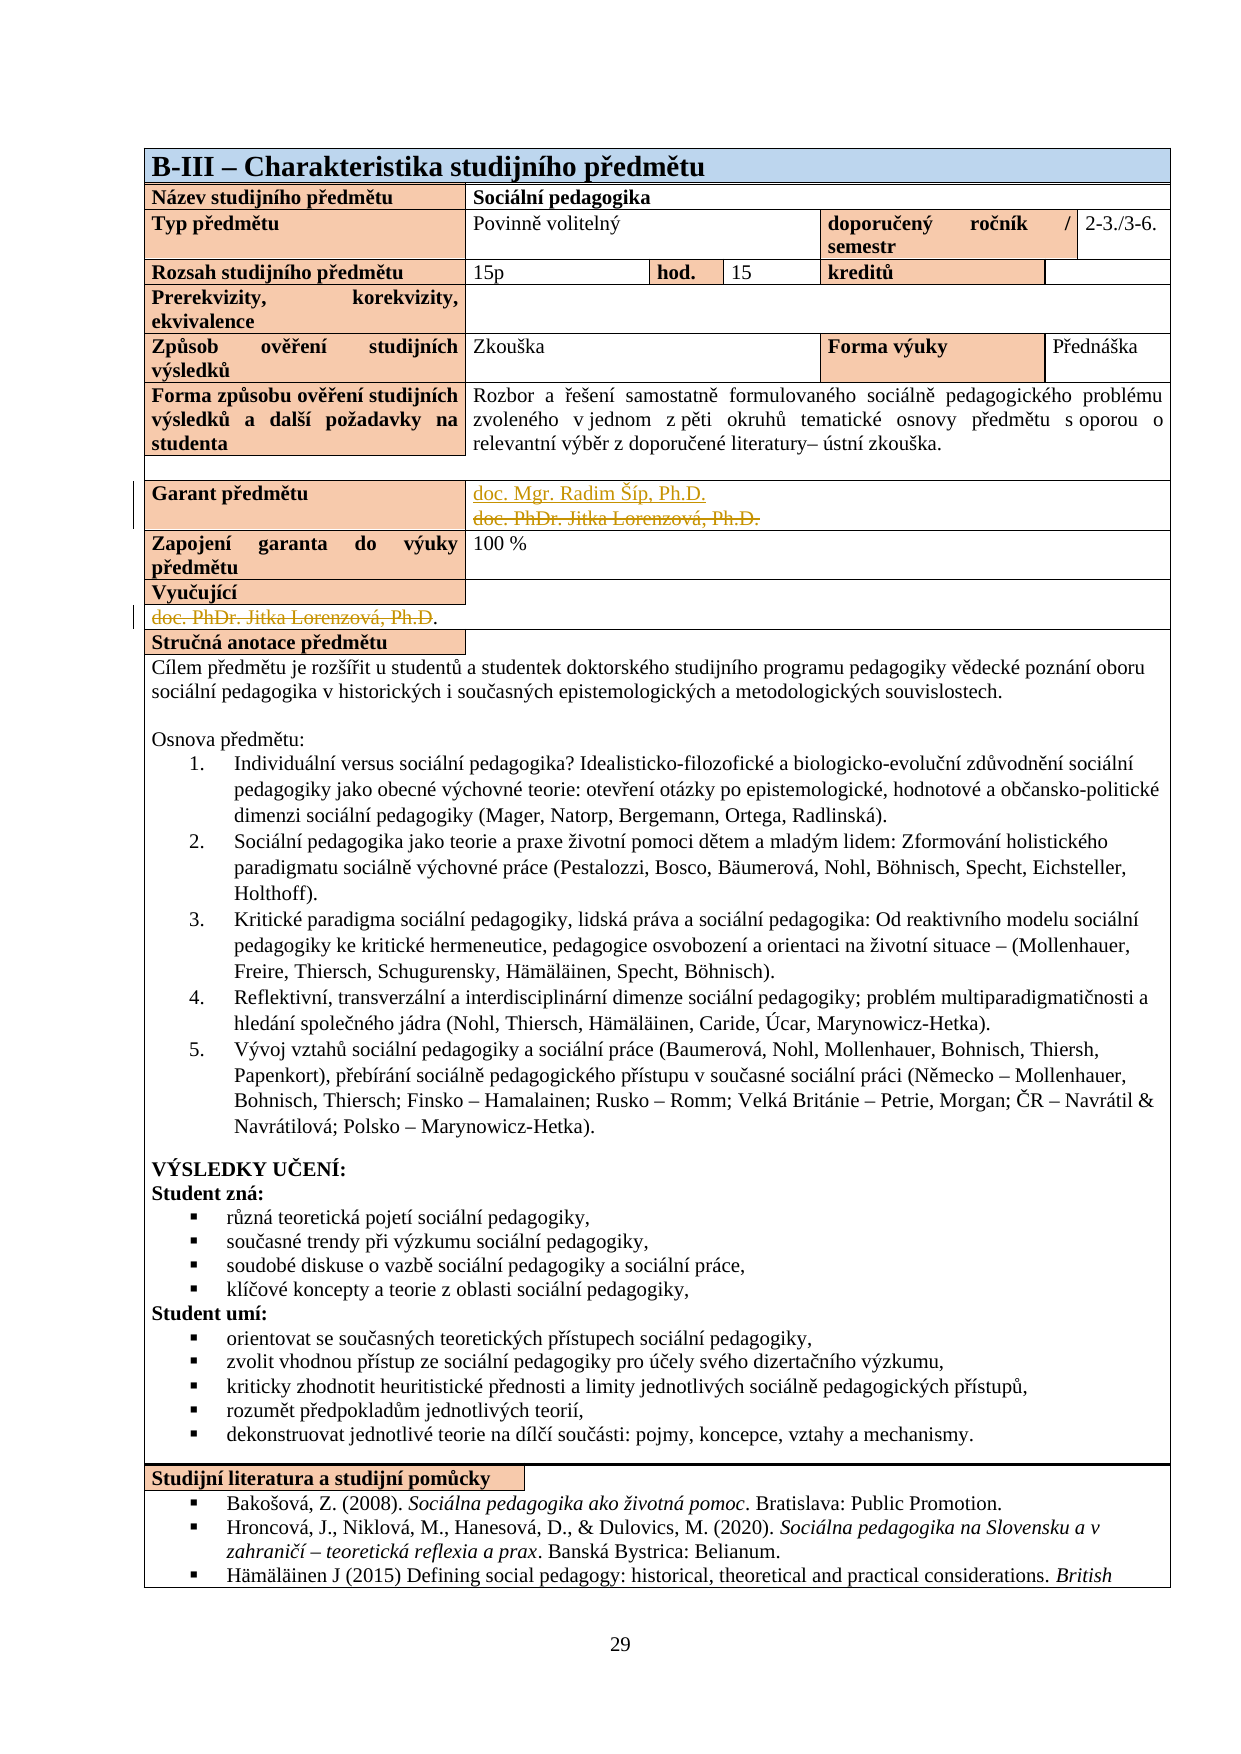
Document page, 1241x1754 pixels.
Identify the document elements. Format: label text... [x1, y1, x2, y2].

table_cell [145, 1490, 1170, 1587]
table_cell [466, 630, 1170, 654]
table_cell Garant předmětu [145, 481, 465, 529]
table_cell [466, 285, 1170, 333]
table_cell [145, 455, 1170, 480]
table_cell 100 % [466, 531, 1170, 579]
table_cell Studijní literatura a studijní pomůcky [145, 1466, 524, 1490]
table_cell Forma výuky [821, 334, 1044, 382]
table_cell . [145, 604, 1170, 629]
table_cell kreditů [821, 260, 1044, 284]
table_cell [466, 580, 1170, 604]
table_header B-III – Charakteristika studijního předmětu [145, 149, 1170, 182]
table_cell 2-3./3-6. [1078, 210, 1170, 258]
table_cell Rozbor a řešení samostatně formulovaného sociálně pedagogického problému zvoleného v jednom z pěti okruhů tematické osnovy předmětu s oporou o relevantní výběr z doporučené literatury– ústní zkouška. [466, 383, 1170, 455]
table_cell [466, 481, 1170, 529]
table_cell Zapojení garanta do výuky předmětu [145, 531, 465, 579]
table_cell [525, 1466, 1170, 1490]
table_cell Přednáška [1046, 334, 1170, 382]
table_cell Povinně volitelný [466, 210, 820, 258]
table_cell doporučený ročník / semestr [821, 210, 1077, 258]
table_cell Zkouška [466, 334, 820, 382]
table_cell 15p [466, 260, 649, 284]
table_cell Název studijního předmětu [145, 185, 465, 209]
table_cell Prerekvizity, korekvizity, ekvivalence [145, 285, 465, 333]
table_cell Sociální pedagogika [466, 185, 1170, 209]
table_cell Rozsah studijního předmětu [145, 260, 465, 284]
table_cell Stručná anotace předmětu [145, 630, 465, 654]
table_cell hod. [650, 260, 723, 284]
table_cell [1046, 260, 1170, 284]
table_cell Forma způsobu ověření studijních výsledků a další požadavky na studenta [145, 383, 465, 455]
table_cell Cílem předmětu je rozšířit u studentů a studentek doktorského studijního programu pedagogiky vědecké poznání oboru sociální pedagogika v historických i současných epistemologických a metodologických souvislostech. Osnova předmětu: Individuální versus sociální pedagogika? Idealisticko-filozofické a biologicko-evoluční zdůvodnění sociální pedagogiky jako obecné výchovné teorie: otevření otázky po epistemologické, hodnotové a občansko-politické dimenzi sociální pedagogiky (Mager, Natorp, Bergemann, Ortega, Radlinská). Sociální pedagogika jako teorie a praxe životní pomoci dětem a mladým lidem: Zformování holistického paradigmatu sociálně výchovné práce (Pestalozzi, Bosco, Bäumerová, Nohl, Böhnisch, Specht, Eichsteller, Holthoff). Kritické paradigma sociální pedagogiky, lidská práva a sociální pedagogika: Od reaktivního modelu sociální pedagogiky ke kritické hermeneutice, pedagogice osvobození a orientaci na životní situace – (Mollenhauer, Freire, Thiersch, Schugurensky, Hämäläinen, Specht, Böhnisch). Reflektivní, transverzální a interdisciplinární dimenze sociální pedagogiky; problém multiparadigmatičnosti a hledání společného jádra (Nohl, Thiersch, Hämäläinen, Caride, Úcar, Marynowicz-Hetka). Vývoj vztahů sociální pedagogiky a sociální práce (Baumerová, Nohl, Mollenhauer, Bohnisch, Thiersh, Papenkort), přebírání sociálně pedagogického přístupu v současné sociální práci (Německo – Mollenhauer, Bohnisch, Thiersch; Finsko – Hamalainen; Rusko – Romm; Velká Británie – Petrie, Morgan; ČR – Navrátil & Navrátilová; Polsko – Marynowicz-Hetka). Výsledky učení: Student zná: různá teoretická pojetí sociální pedagogiky, současné trendy při výzkumu sociální pedagogiky, soudobé diskuse o vazbě sociální pedagogiky a sociální práce, klíčové koncepty a teorie z oblasti sociální pedagogiky, Student umí: orientovat se současných teoretických přístupech sociální pedagogiky, zvolit vhodnou přístup ze sociální pedagogiky pro účely svého dizertačního výzkumu, kriticky zhodnotit heuritistické přednosti a limity jednotlivých sociálně pedagogických přístupů, rozumět předpokladům jednotlivých teorií, dekonstruovat jednotlivé teorie na dílčí součásti: pojmy, koncepce, vztahy a mechanismy. [145, 654, 1170, 1462]
table_cell Způsob ověření studijních výsledků [145, 334, 465, 382]
table_cell 15 [724, 260, 820, 284]
table_cell Typ předmětu [145, 210, 465, 258]
table_cell Vyučující [145, 580, 465, 604]
